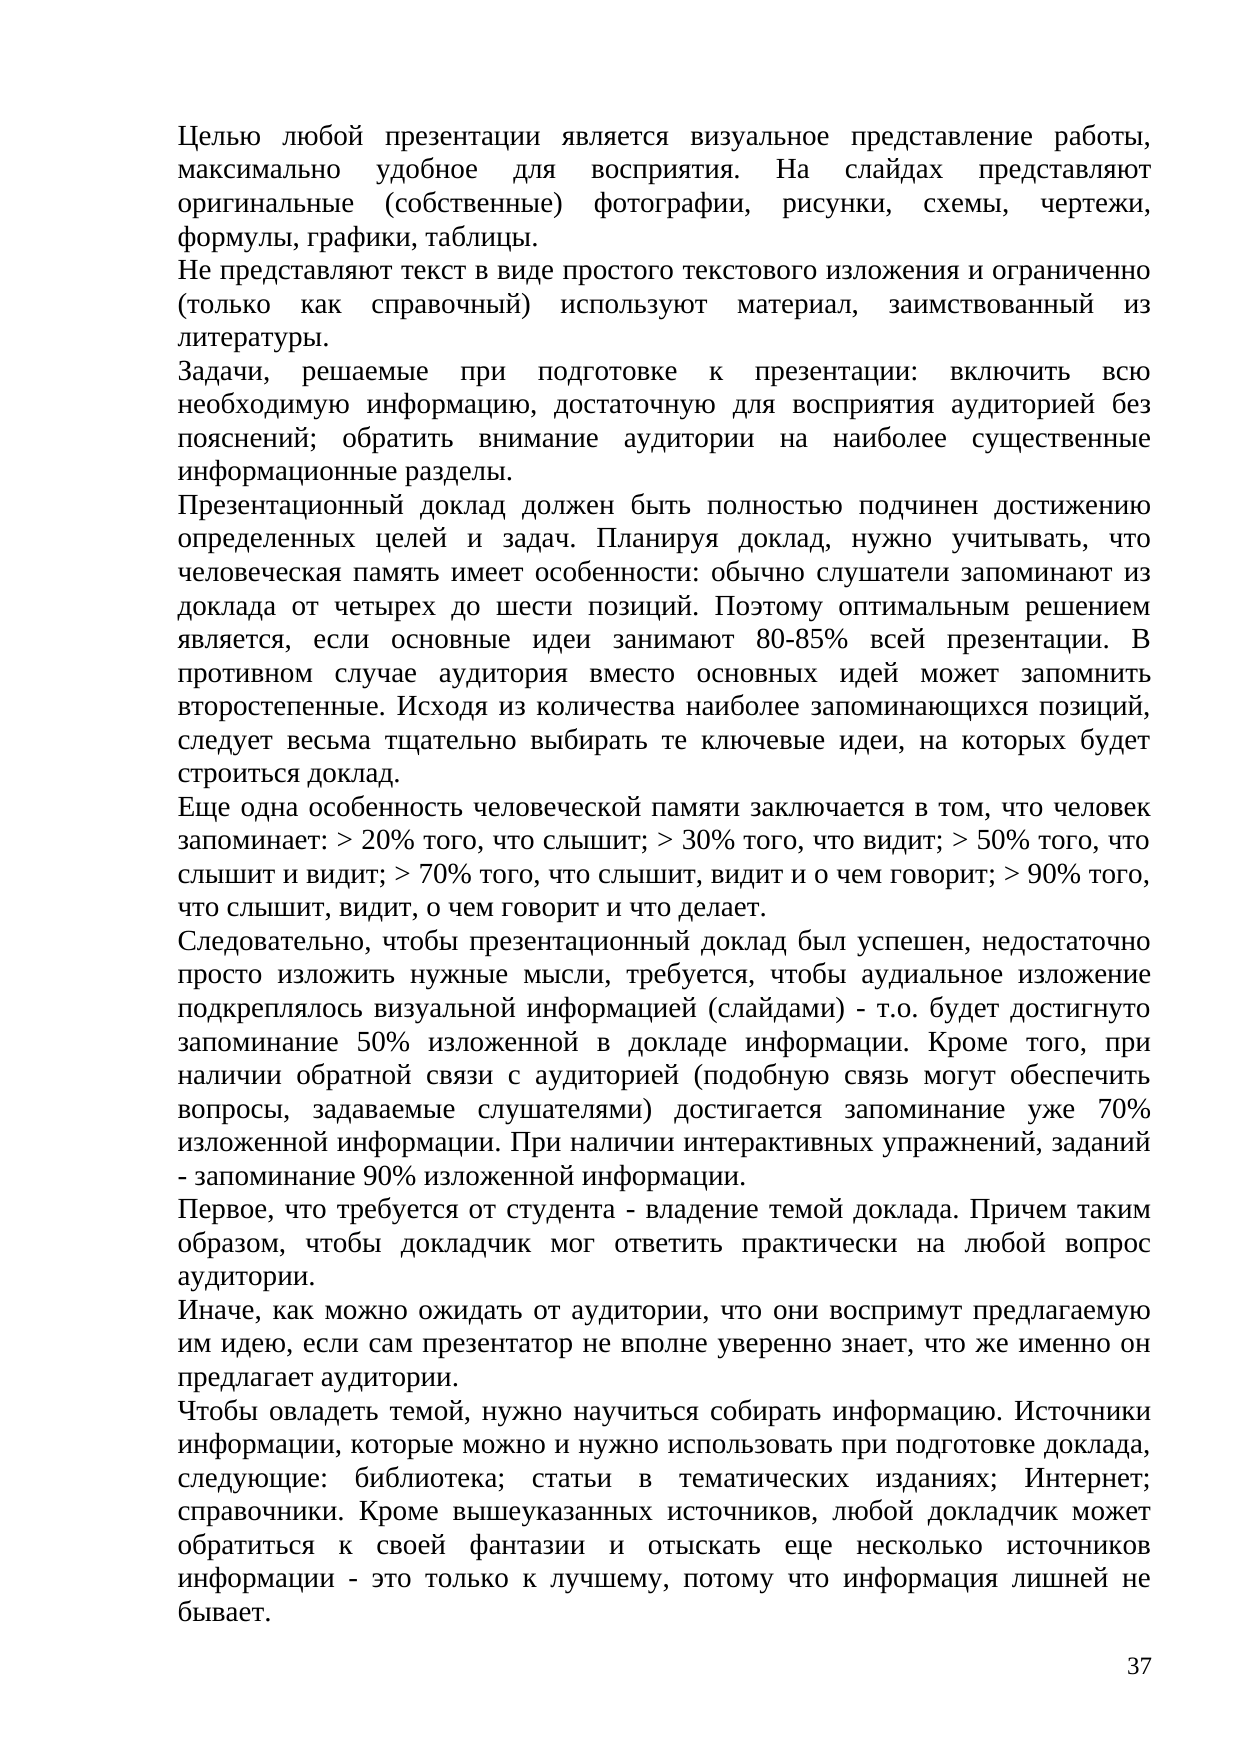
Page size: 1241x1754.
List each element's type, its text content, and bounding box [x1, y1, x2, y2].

text Целью любой презентации является визуальное представление работы, максимально удобное для восприятия. На слайдах представляют оригинальные (собственные) фотографии, рисунки, схемы, чертежи, формулы, графики, таблицы. [177, 118, 1152, 252]
text Не представляют текст в виде простого текстового изложения и ограниченно (только как справочный) используют материал, заимствованный из литературы. [177, 252, 1152, 353]
text Первое, что требуется от студента - владение темой доклада. Причем таким образом, чтобы докладчик мог ответить практически на любой вопрос аудитории. [177, 1191, 1152, 1292]
text Еще одна особенность человеческой памяти заключается в том, что человек запоминает: > 20% того, что слышит; > 30% того, что видит; > 50% того, что слышит и видит; > 70% того, что слышит, видит и о чем говорит; > 90% того, что слышит, видит, о чем говорит и что делает. [177, 789, 1152, 923]
text Задачи, решаемые при подготовке к презентации: включить всю необходимую информацию, достаточную для восприятия аудиторией без пояснений; обратить внимание аудитории на наиболее существенные информационные разделы. [177, 353, 1152, 487]
text Следовательно, чтобы презентационный доклад был успешен, недостаточно просто изложить нужные мысли, требуется, чтобы аудиальное изложение подкреплялось визуальной информацией (слайдами) - т.о. будет достигнуто запоминание 50% изложенной в докладе информации. Кроме того, при наличии обратной связи с аудиторией (подобную связь могут обеспечить вопросы, задаваемые слушателями) достигается запоминание уже 70% изложенной информации. При наличии интерактивных упражнений, заданий - запоминание 90% изложенной информации. [177, 923, 1152, 1191]
text Презентационный доклад должен быть полностью подчинен достижению определенных целей и задач. Планируя доклад, нужно учитывать, что человеческая память имеет особенности: обычно слушатели запоминают из доклада от четырех до шести позиций. Поэтому оптимальным решением является, если основные идеи занимают 80-85% всей презентации. В противном случае аудитория вместо основных идей может запомнить второстепенные. Исходя из количества наиболее запоминающихся позиций, следует весьма тщательно выбирать те ключевые идеи, на которых будет строиться доклад. [177, 487, 1152, 789]
text Чтобы овладеть темой, нужно научиться собирать информацию. Источники информации, которые можно и нужно использовать при подготовке доклада, следующие: библиотека; статьи в тематических изданиях; Интернет; справочники. Кроме вышеуказанных источников, любой докладчик может обратиться к своей фантазии и отыскать еще несколько источников информации - это только к лучшему, потому что информация лишней не бывает. [177, 1393, 1152, 1627]
text Иначе, как можно ожидать от аудитории, что они воспримут предлагаемую им идею, если сам презентатор не вполне уверенно знает, что же именно он предлагает аудитории. [177, 1292, 1152, 1393]
